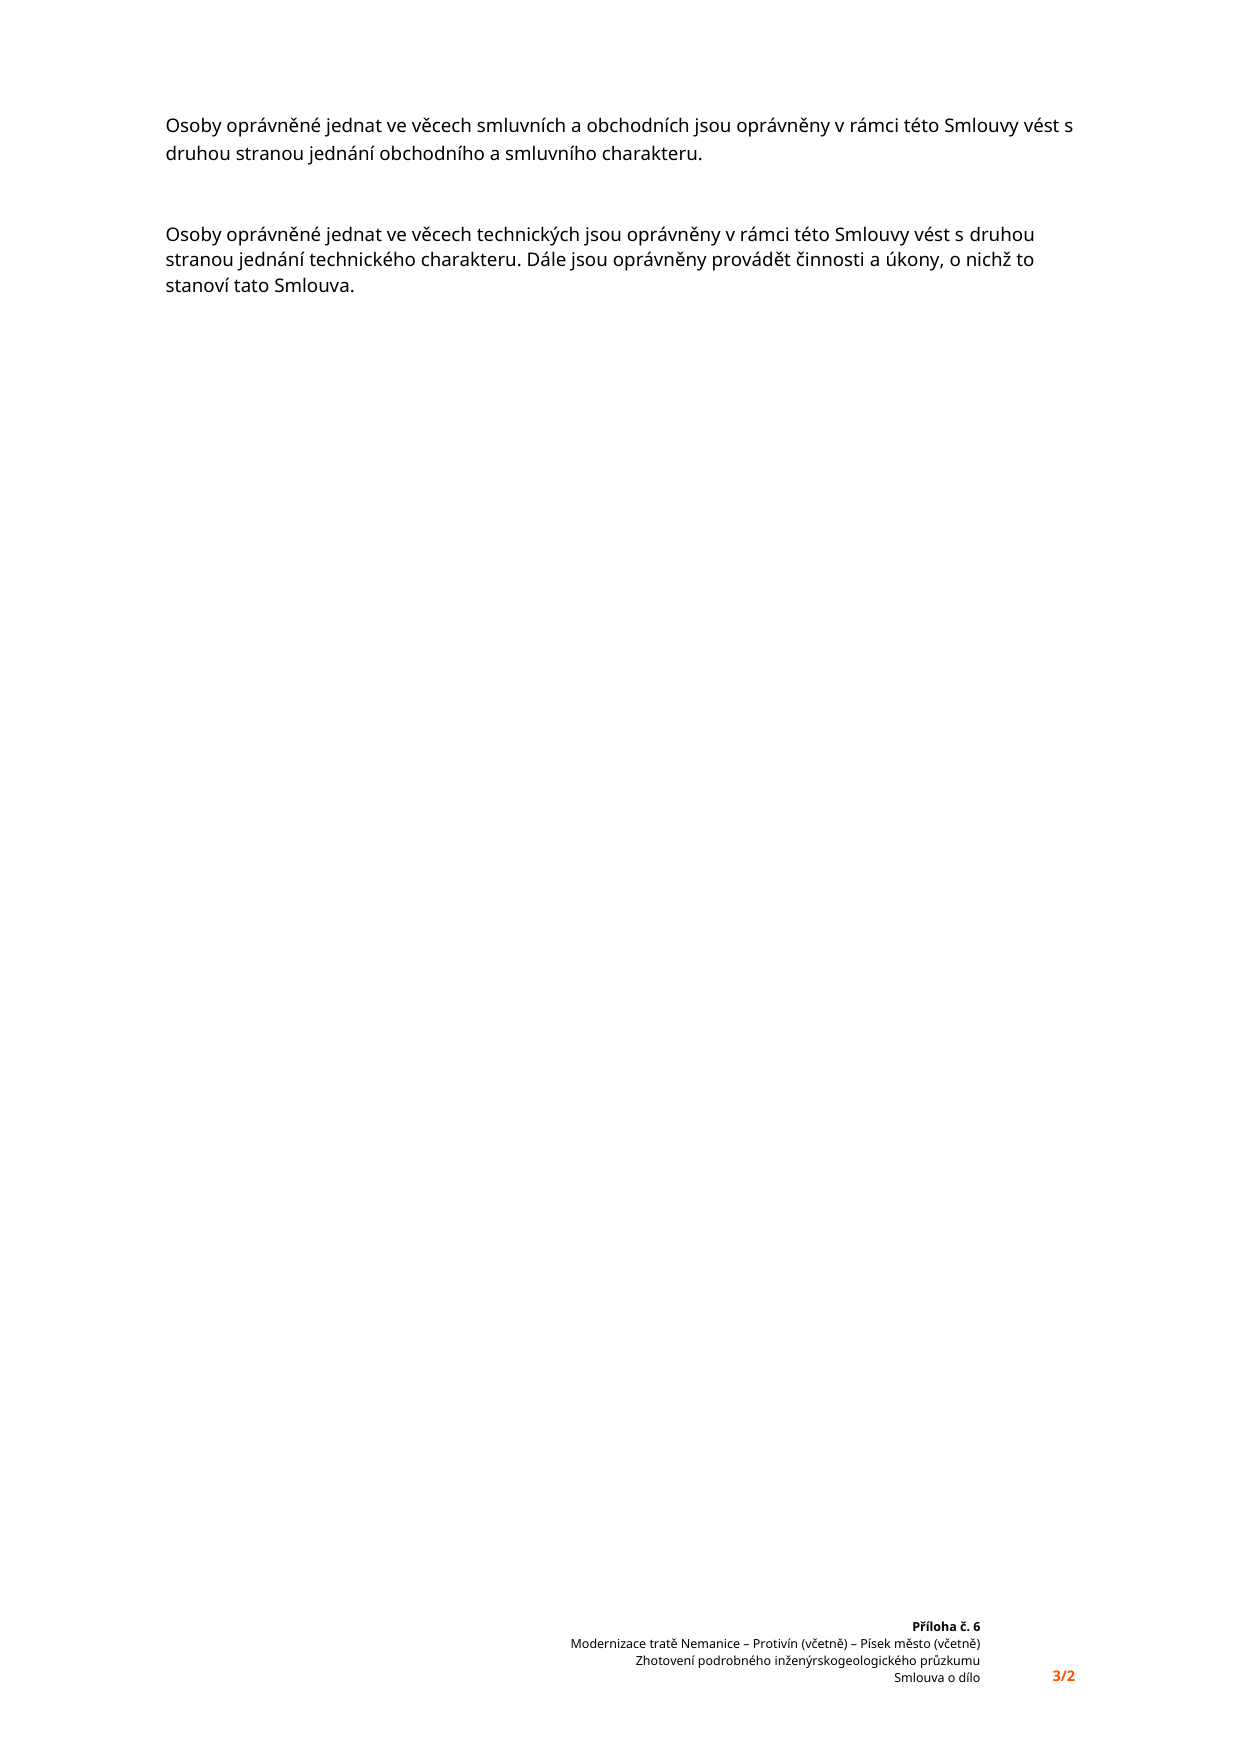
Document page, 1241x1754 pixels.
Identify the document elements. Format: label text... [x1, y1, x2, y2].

text Osoby oprávněné jednat ve věcech technických jsou oprávněny v rámci této Smlouvy vést s druhou stranou jednání technického charakteru. Dále jsou oprávněny provádět činnosti a úkony, o nichž to stanoví tato Smlouva. [165, 221, 1075, 298]
text Osoby oprávněné jednat ve věcech smluvních a obchodních jsou oprávněny v rámci této Smlouvy vést s druhou stranou jednání obchodního a smluvního charakteru. [165, 112, 1075, 166]
